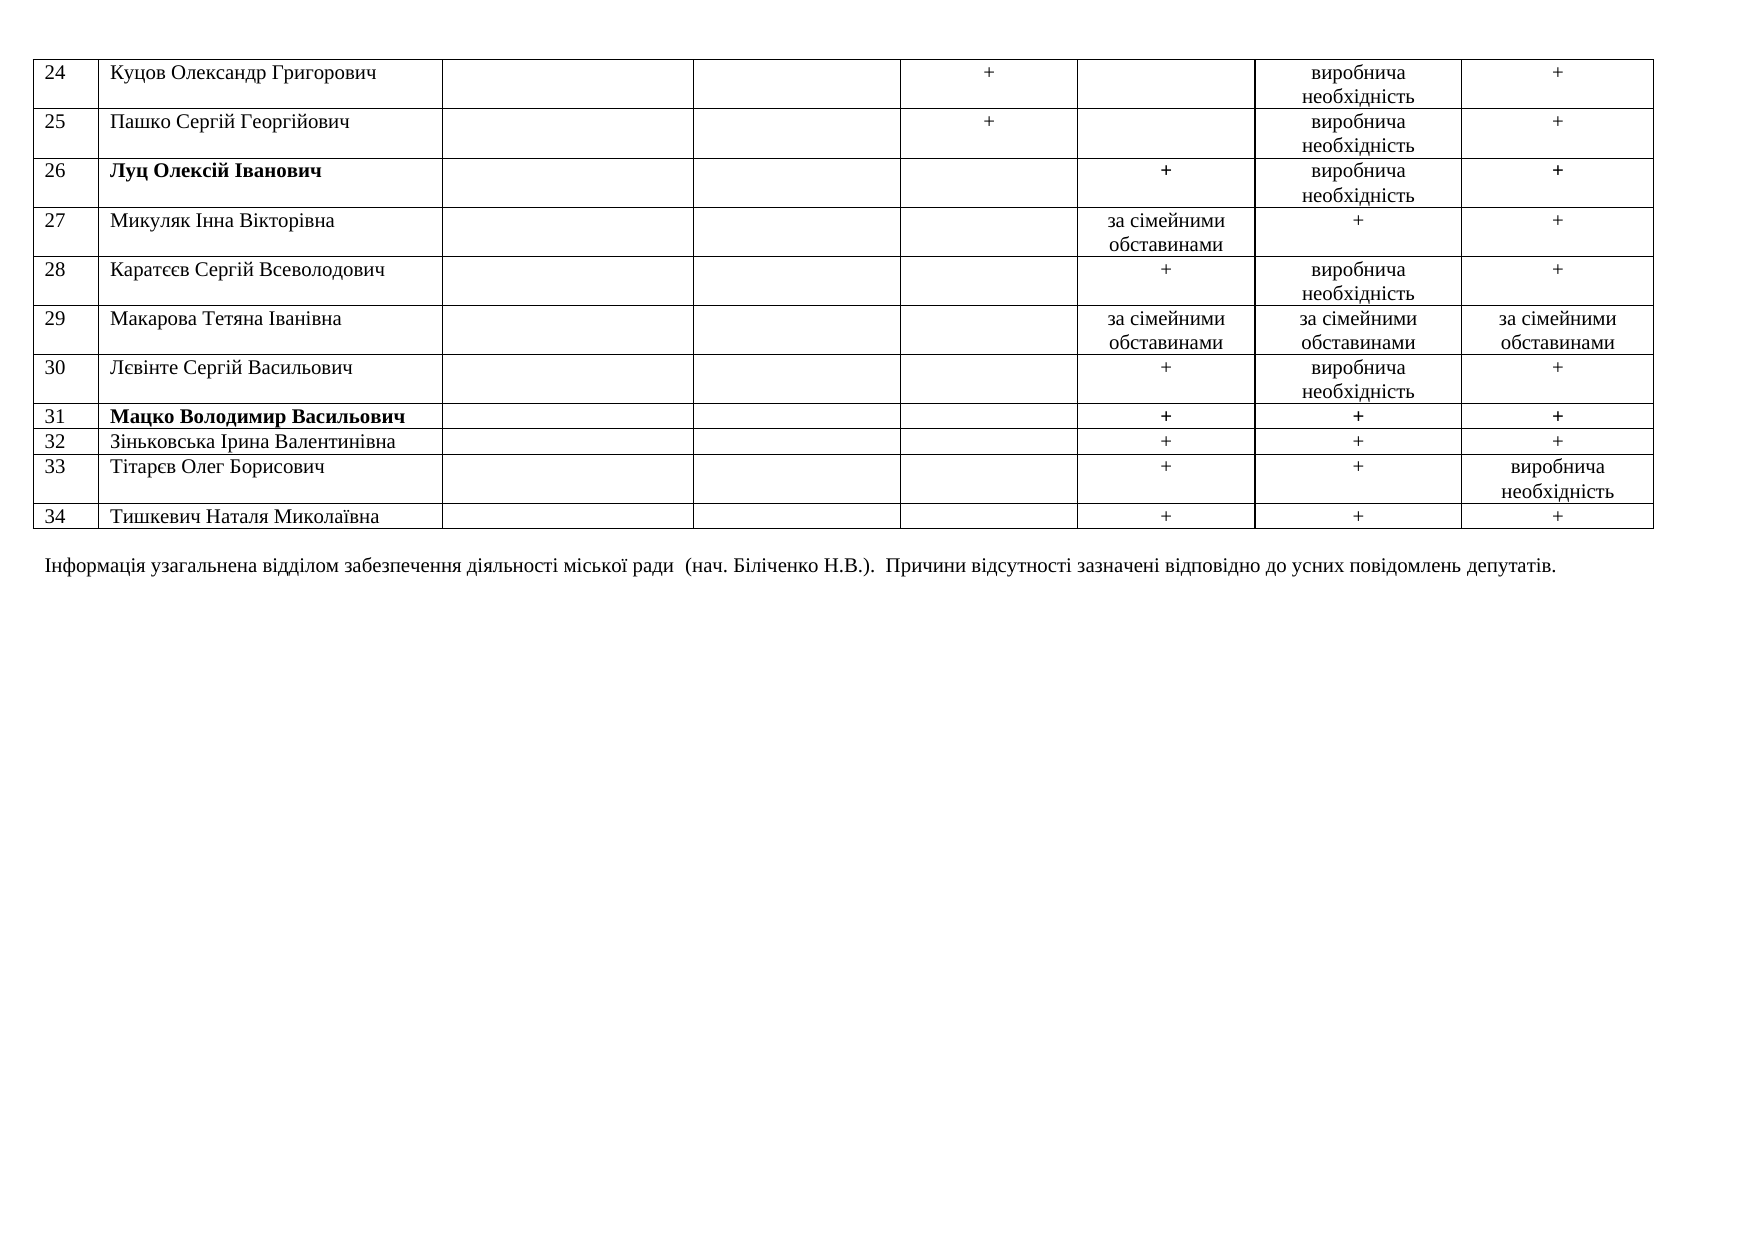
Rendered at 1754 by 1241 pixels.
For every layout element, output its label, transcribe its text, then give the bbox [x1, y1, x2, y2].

table_cell [443, 257, 693, 305]
table_cell [694, 60, 900, 108]
table_cell [694, 504, 900, 528]
table_cell [1078, 60, 1254, 108]
table_cell [443, 455, 693, 503]
table_cell [694, 404, 900, 428]
table_cell [443, 404, 693, 428]
table_cell Мацко Володимир Васильович [99, 404, 442, 428]
table_cell + [1256, 504, 1461, 528]
table_cell Каратєєв Сергій Всеволодович [99, 257, 442, 305]
table_cell [443, 208, 693, 256]
table_cell + [1078, 429, 1254, 453]
table_cell [443, 60, 693, 108]
table_cell + [901, 109, 1077, 157]
table_cell 27 [34, 208, 98, 256]
table_cell [694, 355, 900, 403]
table_cell 34 [34, 504, 98, 528]
table_cell виробнича необхідність [1256, 159, 1461, 207]
table_cell [901, 159, 1077, 207]
table_cell + [1462, 257, 1653, 305]
table_cell + [1256, 429, 1461, 453]
table_cell за сімейними обставинами [1462, 306, 1653, 354]
table_cell Лєвінте Сергій Васильович [99, 355, 442, 403]
table_cell 31 [34, 404, 98, 428]
table_cell + [1256, 404, 1461, 428]
table_cell [443, 159, 693, 207]
table_cell [694, 455, 900, 503]
table_cell [901, 429, 1077, 453]
table_cell [443, 306, 693, 354]
table_cell + [1256, 208, 1461, 256]
table_cell за сімейними обставинами [1078, 306, 1254, 354]
table_cell [694, 306, 900, 354]
table_cell + [1256, 455, 1461, 503]
table_cell Луц Олексій Іванович [99, 159, 442, 207]
table_cell [1078, 109, 1254, 157]
table_cell + [1462, 429, 1653, 453]
table_cell + [1462, 159, 1653, 207]
table_cell [694, 159, 900, 207]
table_cell [694, 208, 900, 256]
table_cell + [1078, 257, 1254, 305]
table_cell за сімейними обставинами [1256, 306, 1461, 354]
table_cell + [1078, 355, 1254, 403]
table_cell + [1078, 404, 1254, 428]
table_cell Тітарєв Олег Борисович [99, 455, 442, 503]
table_cell Микуляк Інна Вікторівна [99, 208, 442, 256]
table_cell [901, 257, 1077, 305]
table_cell 24 [34, 60, 98, 108]
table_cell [1256, 60, 1461, 108]
table_cell + [1078, 504, 1254, 528]
table_cell 28 [34, 257, 98, 305]
table_cell 29 [34, 306, 98, 354]
table_cell + [1462, 60, 1653, 108]
table_cell [901, 208, 1077, 256]
table_cell + [1462, 355, 1653, 403]
table_cell + [1462, 208, 1653, 256]
table_cell Зіньковська Ірина Валентинівна [99, 429, 442, 453]
table_cell Макарова Тетяна Іванівна [99, 306, 442, 354]
table_cell 26 [34, 159, 98, 207]
table_cell + [1462, 504, 1653, 528]
table_cell [901, 306, 1077, 354]
table_cell виробнича необхідність [1256, 109, 1461, 157]
table_cell Пашко Сергій Георгійович [99, 109, 442, 157]
table_cell [443, 355, 693, 403]
table_cell 30 [34, 355, 98, 403]
table_cell 25 [34, 109, 98, 157]
table_cell [901, 504, 1077, 528]
text Інформація узагальнена відділом забезпечення діяльності міської ради (нач. Біліченко Н.В.). Причини відсутності зазначені відповідно до усних повідомлень депутатів. [44, 553, 1621, 577]
table_cell [694, 109, 900, 157]
table_cell [443, 504, 693, 528]
table_cell [901, 355, 1077, 403]
table_cell + [901, 60, 1077, 108]
table_cell + [1078, 455, 1254, 503]
table_cell + [1462, 109, 1653, 157]
table_cell виробнича необхідність [1256, 257, 1461, 305]
table_cell виробнича необхідність [1462, 455, 1653, 503]
table_cell [901, 404, 1077, 428]
table_cell + [1078, 159, 1254, 207]
table_cell за сімейними обставинами [1078, 208, 1254, 256]
table_cell [901, 455, 1077, 503]
table_cell Куцов Олександр Григорович [99, 60, 442, 108]
table_cell виробнича необхідність [1256, 355, 1461, 403]
table_cell [694, 257, 900, 305]
table_cell [694, 429, 900, 453]
table_cell + [1462, 404, 1653, 428]
table_cell [443, 429, 693, 453]
table_cell 32 [34, 429, 98, 453]
table_cell Тишкевич Наталя Миколаївна [99, 504, 442, 528]
table_cell [443, 109, 693, 157]
table_cell 33 [34, 455, 98, 503]
